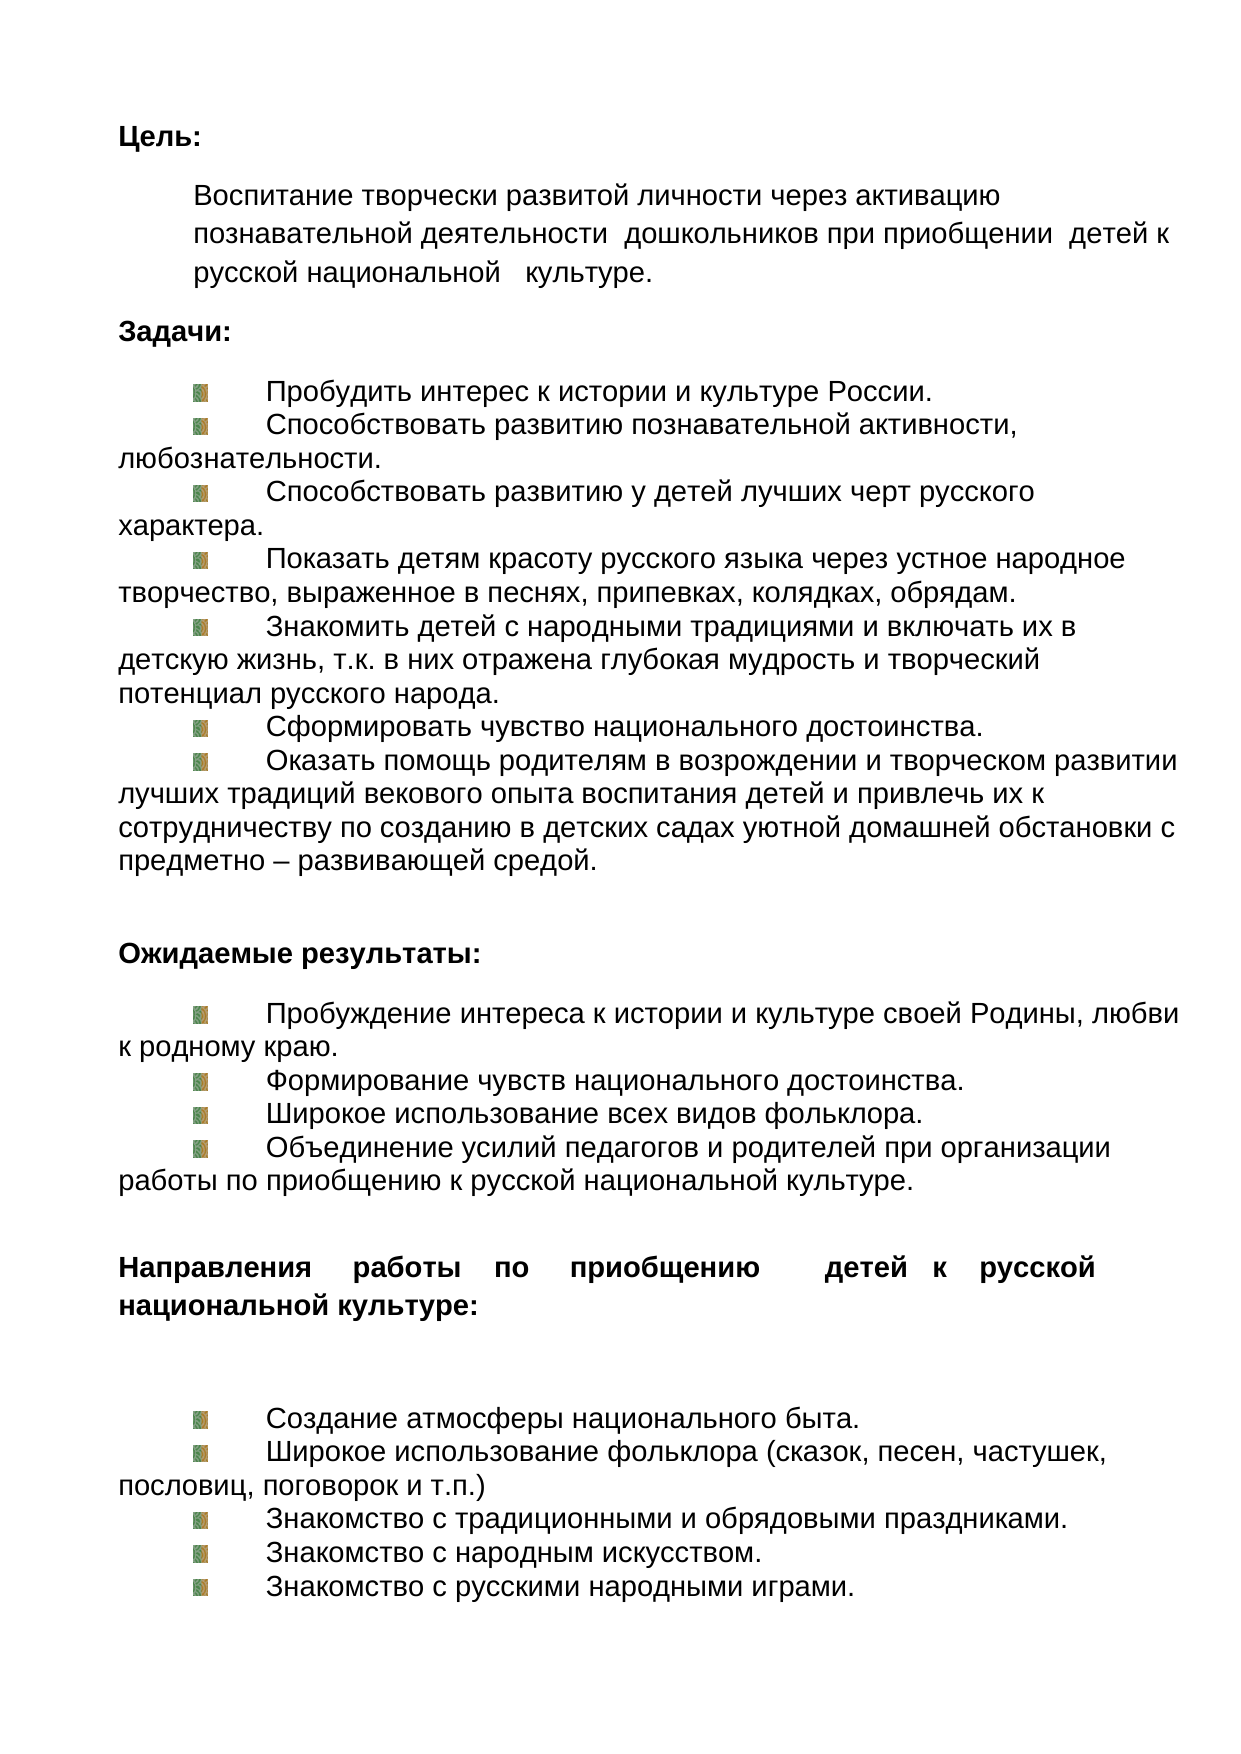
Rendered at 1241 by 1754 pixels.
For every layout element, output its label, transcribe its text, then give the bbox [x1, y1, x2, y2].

list Объединение усилий педагогов и родителей при организации работы по приобщению к русской национальной культуре. [118, 1130, 1181, 1197]
list Широкое использование всех видов фольклора. [118, 1096, 1181, 1130]
picture [193, 485, 208, 502]
list Пробудить интерес к истории и культуре России. [118, 374, 1181, 407]
picture [193, 1545, 208, 1563]
picture [193, 1512, 208, 1529]
text Задачи: [118, 314, 1181, 348]
picture [193, 753, 208, 771]
list Создание атмосферы национального быта. [118, 1401, 1181, 1434]
picture [193, 1579, 208, 1596]
list Пробуждение интереса к истории и культуре своей Родины, любви к родному краю. [118, 996, 1181, 1063]
list Знакомить детей с народными традициями и включать их в детскую жизнь, т.к. в них отражена глубокая мудрость и творческий потенциал русского народа. [118, 608, 1181, 709]
picture [193, 720, 208, 737]
picture [193, 1107, 208, 1124]
list Сформировать чувство национального достоинства. [118, 709, 1181, 743]
text Цель: [118, 118, 1181, 152]
list Знакомство с русскими народными играми. [118, 1568, 1181, 1602]
picture [193, 1073, 208, 1091]
picture [193, 1006, 208, 1024]
text Ожидаемые результаты: [118, 936, 1181, 970]
list Способствовать развитию познавательной активности, любознательности. [118, 407, 1181, 474]
picture [193, 384, 208, 402]
picture [193, 552, 208, 569]
list Знакомство с народным искусством. [118, 1535, 1181, 1568]
picture [193, 1411, 208, 1429]
text Направления работы по приобщению детей к русской национальной культуре: [118, 1250, 1181, 1322]
list Формирование чувств национального достоинства. [118, 1063, 1181, 1096]
list Показать детям красоту русского языка через устное народное творчество, выраженное в песнях, припевках, колядках, обрядам. [118, 541, 1181, 608]
picture [193, 418, 208, 435]
picture [193, 1445, 208, 1462]
list Воспитание творчески развитой личности через активацию познавательной деятельности дошкольников при приобщении детей к русской национальной культуре. [193, 178, 1181, 288]
list Широкое использование фольклора (сказок, песен, частушек, пословиц, поговорок и т.п.) [118, 1434, 1181, 1501]
list Способствовать развитию у детей лучших черт русского характера. [118, 474, 1181, 541]
picture [193, 619, 208, 636]
picture [193, 1140, 208, 1158]
list Знакомство с традиционными и обрядовыми праздниками. [118, 1501, 1181, 1535]
list Оказать помощь родителям в возрождении и творческом развитии лучших традиций векового опыта воспитания детей и привлечь их к сотрудничеству по созданию в детских садах уютной домашней обстановки с предметно – развивающей средой. [118, 743, 1181, 877]
